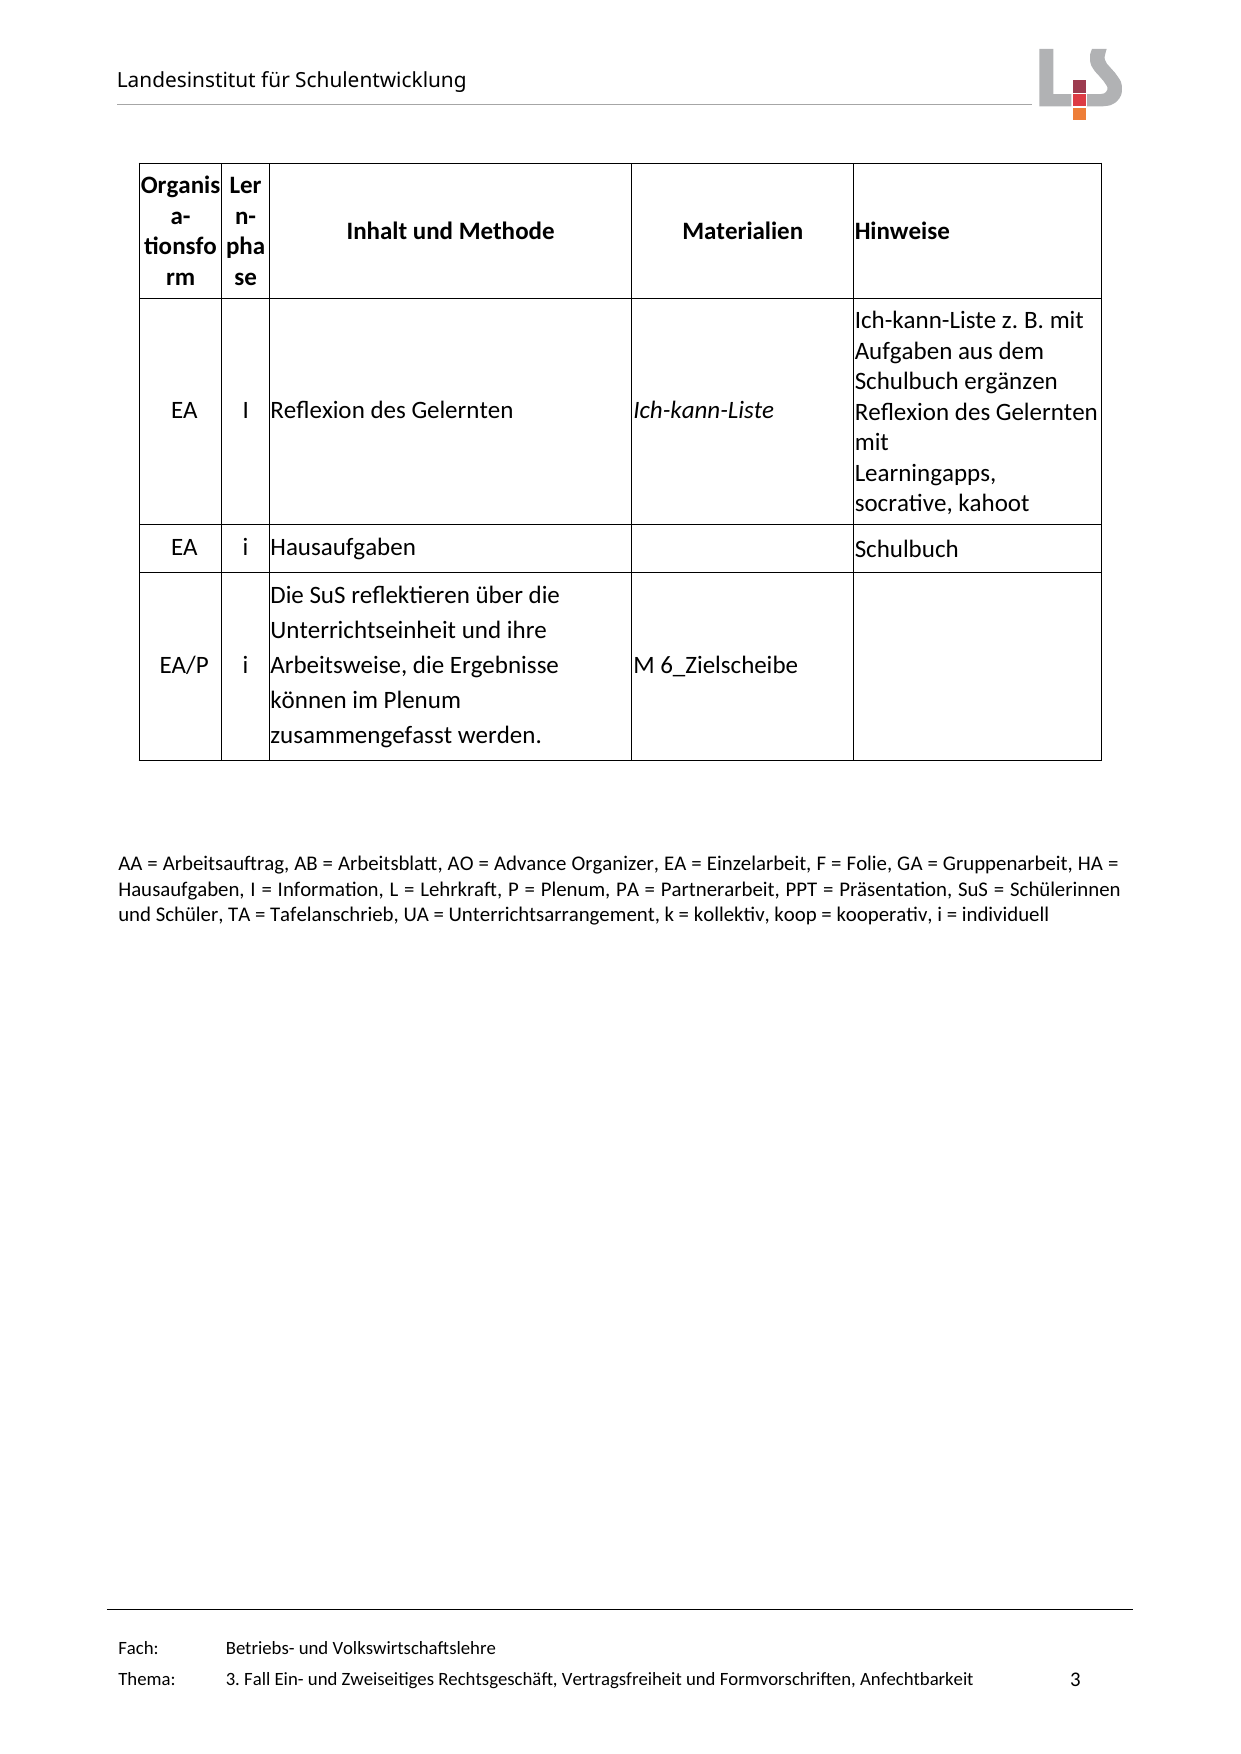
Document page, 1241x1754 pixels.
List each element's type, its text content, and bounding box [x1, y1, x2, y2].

table_cell Die SuS reflektieren über die Unterrichtseinheit und ihre Arbeitsweise, die Ergebnisse können im Plenum zusammengefasst werden. [270, 573, 631, 759]
table_cell EA [140, 525, 221, 572]
table_header Materialien [632, 164, 853, 297]
table_cell I [222, 299, 269, 524]
table_header Hinweise [854, 164, 1101, 297]
table_cell M 6_Zielscheibe [632, 573, 853, 759]
table_cell Ich-kann-Liste z. B. mit Aufgaben aus dem Schulbuch ergänzen Reflexion des Gelernten mit Learningapps, socrative, kahoot [854, 299, 1101, 524]
table_cell Reflexion des Gelernten [270, 299, 631, 524]
table_cell Ich-kann-Liste [632, 299, 853, 524]
table_cell [854, 573, 1101, 759]
table_cell i [222, 525, 269, 572]
text AA = Arbeitsauftrag, AB = Arbeitsblatt, AO = Advance Organizer, EA = Einzelarbeit, F = Folie, GA = Gruppenarbeit, HA = Hausaufgaben, I = Information, L = Lehrkraft, P = Plenum, PA = Partnerarbeit, PPT = Präsentation, SuS = Schülerinnen und Schüler, TA = Tafelanschrieb, UA = Unterrichtsarrangement, k = kollektiv, koop = kooperativ, i = individuell [118, 850, 1122, 927]
table_cell [632, 525, 853, 572]
table_cell Hausaufgaben [270, 525, 631, 572]
table_header Organisa-tionsform [140, 164, 221, 297]
table_cell EA/P [140, 573, 221, 759]
table_header Lern-phase [222, 164, 269, 297]
table_cell i [222, 573, 269, 759]
table_cell EA [140, 299, 221, 524]
table_header Inhalt und Methode [270, 164, 631, 297]
table_cell Schulbuch [854, 525, 1101, 572]
